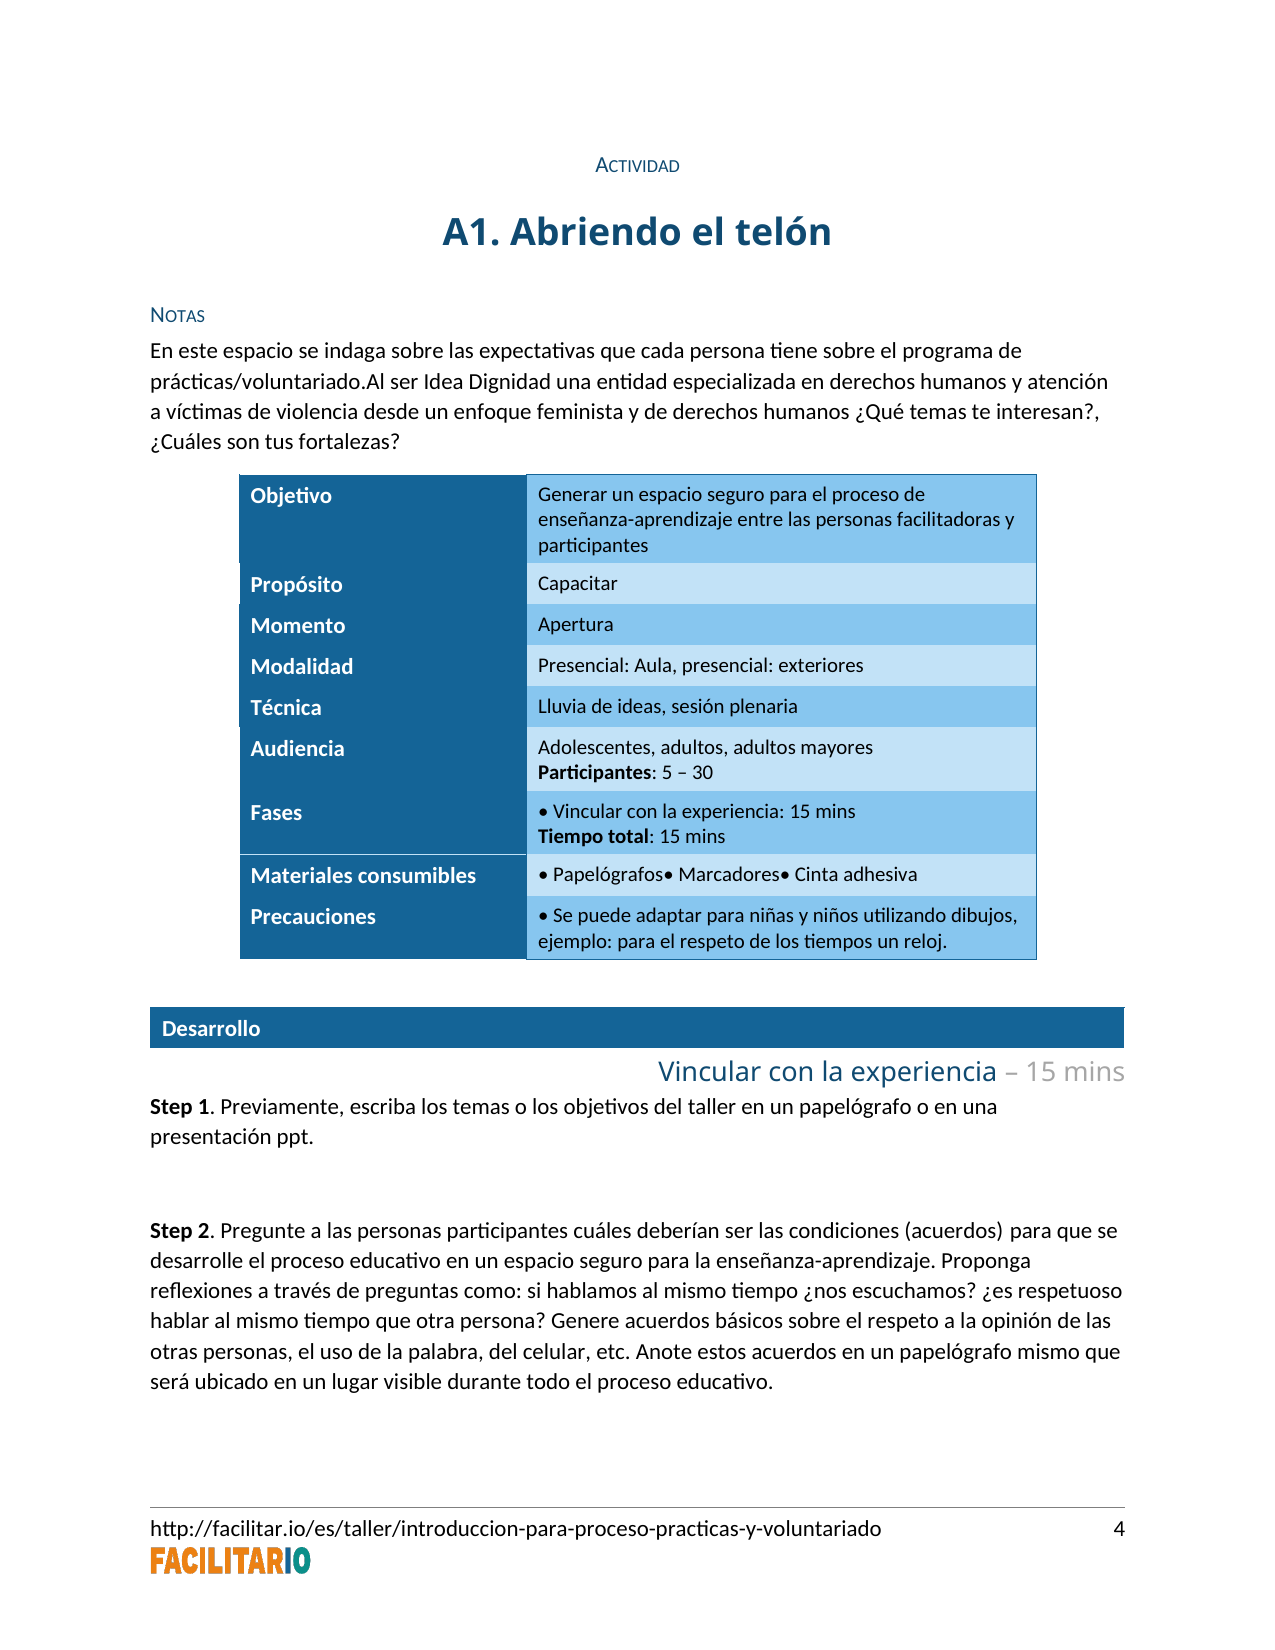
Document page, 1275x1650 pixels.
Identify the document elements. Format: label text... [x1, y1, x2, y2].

picture [145, 1544, 315, 1576]
table_cell • Vincular con la experiencia: 15 mins Tiempo total: 15 mins [527, 791, 1036, 854]
subtitle Vincular con la experiencia – 15 mins [150, 1052, 1125, 1089]
table_cell Fases [240, 792, 526, 854]
subtitle A1. Abriendo el telón [150, 205, 1125, 256]
table_cell Capacitar [527, 563, 1036, 604]
text Notas [150, 300, 1125, 328]
table_header Generar un espacio seguro para el proceso de enseñanza-aprendizaje entre las personas facilitadoras y participantes [527, 475, 1036, 563]
table_cell Adolescentes, adultos, adultos mayores Participantes: 5 – 30 [527, 727, 1036, 791]
text En este espacio se indaga sobre las expectativas que cada persona tiene sobre el programa de prácticas/voluntariado. [150, 337, 1125, 455]
table_cell Lluvia de ideas, sesión plenaria [527, 686, 1036, 727]
table_cell Apertura [527, 604, 1036, 645]
table_cell • Se puede adaptar para niñas y niños utilizando dibujos, ejemplo: para el respeto de los tiempos un reloj. [527, 896, 1036, 959]
table_cell Materiales consumibles [240, 856, 526, 896]
table_cell Precauciones [240, 897, 526, 959]
text Actividad [150, 150, 1125, 178]
table_header Objetivo [240, 475, 526, 563]
table_cell Audiencia [240, 728, 526, 791]
table_cell Técnica [240, 687, 526, 727]
table_cell Modalidad [240, 646, 526, 686]
text Step 1. Previamente, escriba los temas o los objetivos del taller en un papelógrafo o en una presentación ppt. [150, 1092, 1125, 1150]
table_header Desarrollo [151, 1008, 1124, 1048]
table_cell Presencial: Aula, presencial: exteriores [527, 645, 1036, 686]
table_cell Momento [240, 605, 526, 645]
text Step 2. Pregunte a las personas participantes cuáles deberían ser las condiciones (acuerdos) para que se desarrolle el proceso educativo en un espacio seguro para la enseñanza-aprendizaje. Proponga reflexiones a través de preguntas como: si hablamos al mismo tiempo ¿nos escuchamos? ¿es respetuoso hablar al mismo tiempo que otra persona? Genere acuerdos básicos sobre el respeto a la opinión de las otras personas, el uso de la palabra, del celular, etc. Anote estos acuerdos en un papelógrafo mismo que será ubicado en un lugar visible durante todo el proceso educativo. [150, 1216, 1125, 1395]
table_cell • Papelógrafos [527, 855, 1036, 896]
table_cell Propósito [240, 564, 526, 604]
